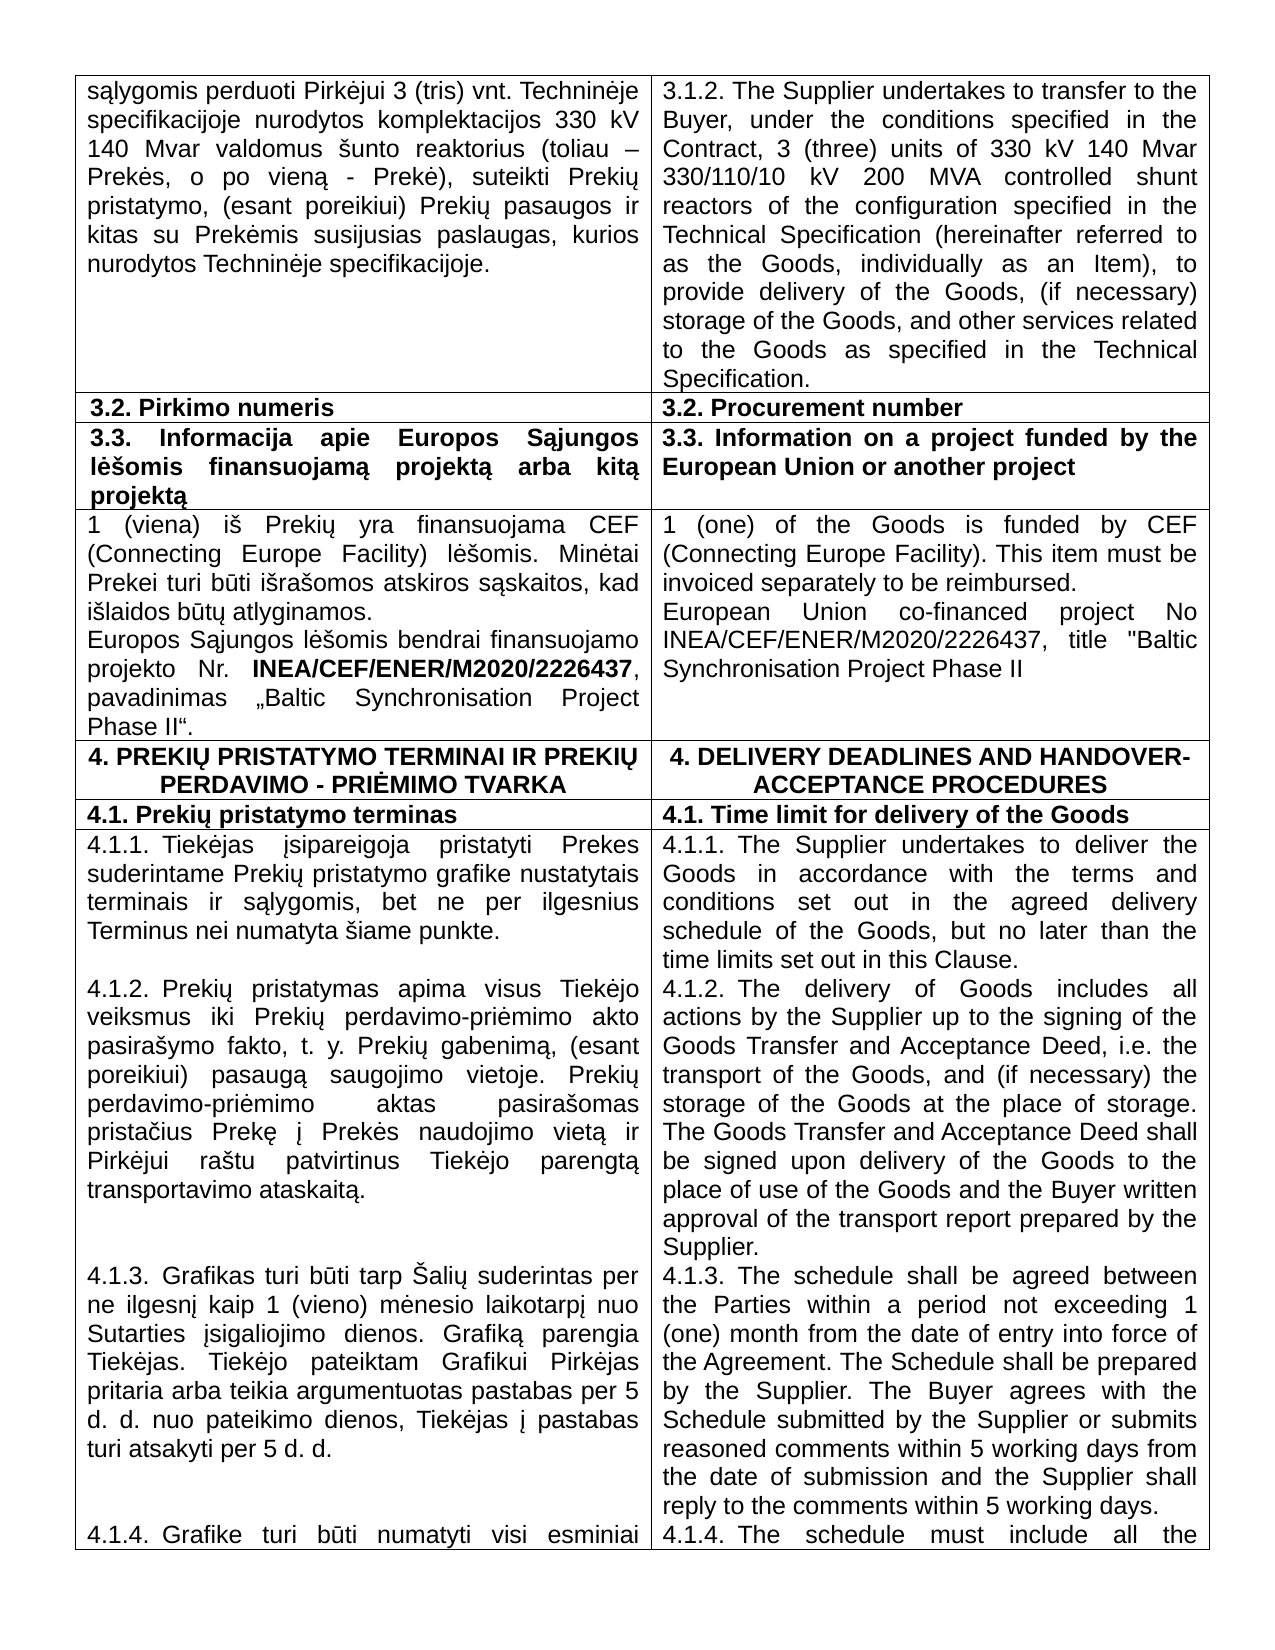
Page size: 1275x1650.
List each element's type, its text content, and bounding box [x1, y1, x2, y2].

table_cell 1 (viena) iš Prekių yra finansuojama CEF (Connecting Europe Facility) lėšomis. Minėtai Prekei turi būti išrašomos atskiros sąskaitos, kad išlaidos būtų atlyginamos. Europos Sąjungos lėšomis bendrai finansuojamo projekto Nr. INEA/CEF/ENER/M2020/2226437, pavadinimas „Baltic Synchronisation Project Phase II“. [76, 510, 651, 740]
table_cell 3.2. Procurement number [652, 393, 1209, 422]
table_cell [76, 76, 651, 392]
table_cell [652, 76, 1209, 392]
table_cell 3.3. Informacija apie Europos Sąjungos lėšomis finansuojamą projektą arba kitą projektą [76, 423, 651, 509]
table_cell 1 (one) of the Goods is funded by CEF (Connecting Europe Facility). This item must be invoiced separately to be reimbursed. European Union co-financed project No INEA/CEF/ENER/M2020/2226437, title "Baltic Synchronisation Project Phase II [652, 510, 1209, 740]
table_cell 3.2. Pirkimo numeris [76, 393, 651, 422]
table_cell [76, 830, 651, 1548]
table_cell 4. DELIVERY DEADLINES AND HANDOVER-ACCEPTANCE PROCEDURES [652, 741, 1209, 799]
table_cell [652, 830, 1209, 1548]
table_cell 4.1. Prekių pristatymo terminas [76, 800, 651, 829]
table_cell 4.1. Time limit for delivery of the Goods [652, 800, 1209, 829]
table_cell 3.3. Information on a project funded by the European Union or another project [652, 423, 1209, 509]
table_cell 4. PREKIŲ PRISTATYMO TERMINAI IR PREKIŲ PERDAVIMO - PRIĖMIMO TVARKA [76, 741, 651, 799]
